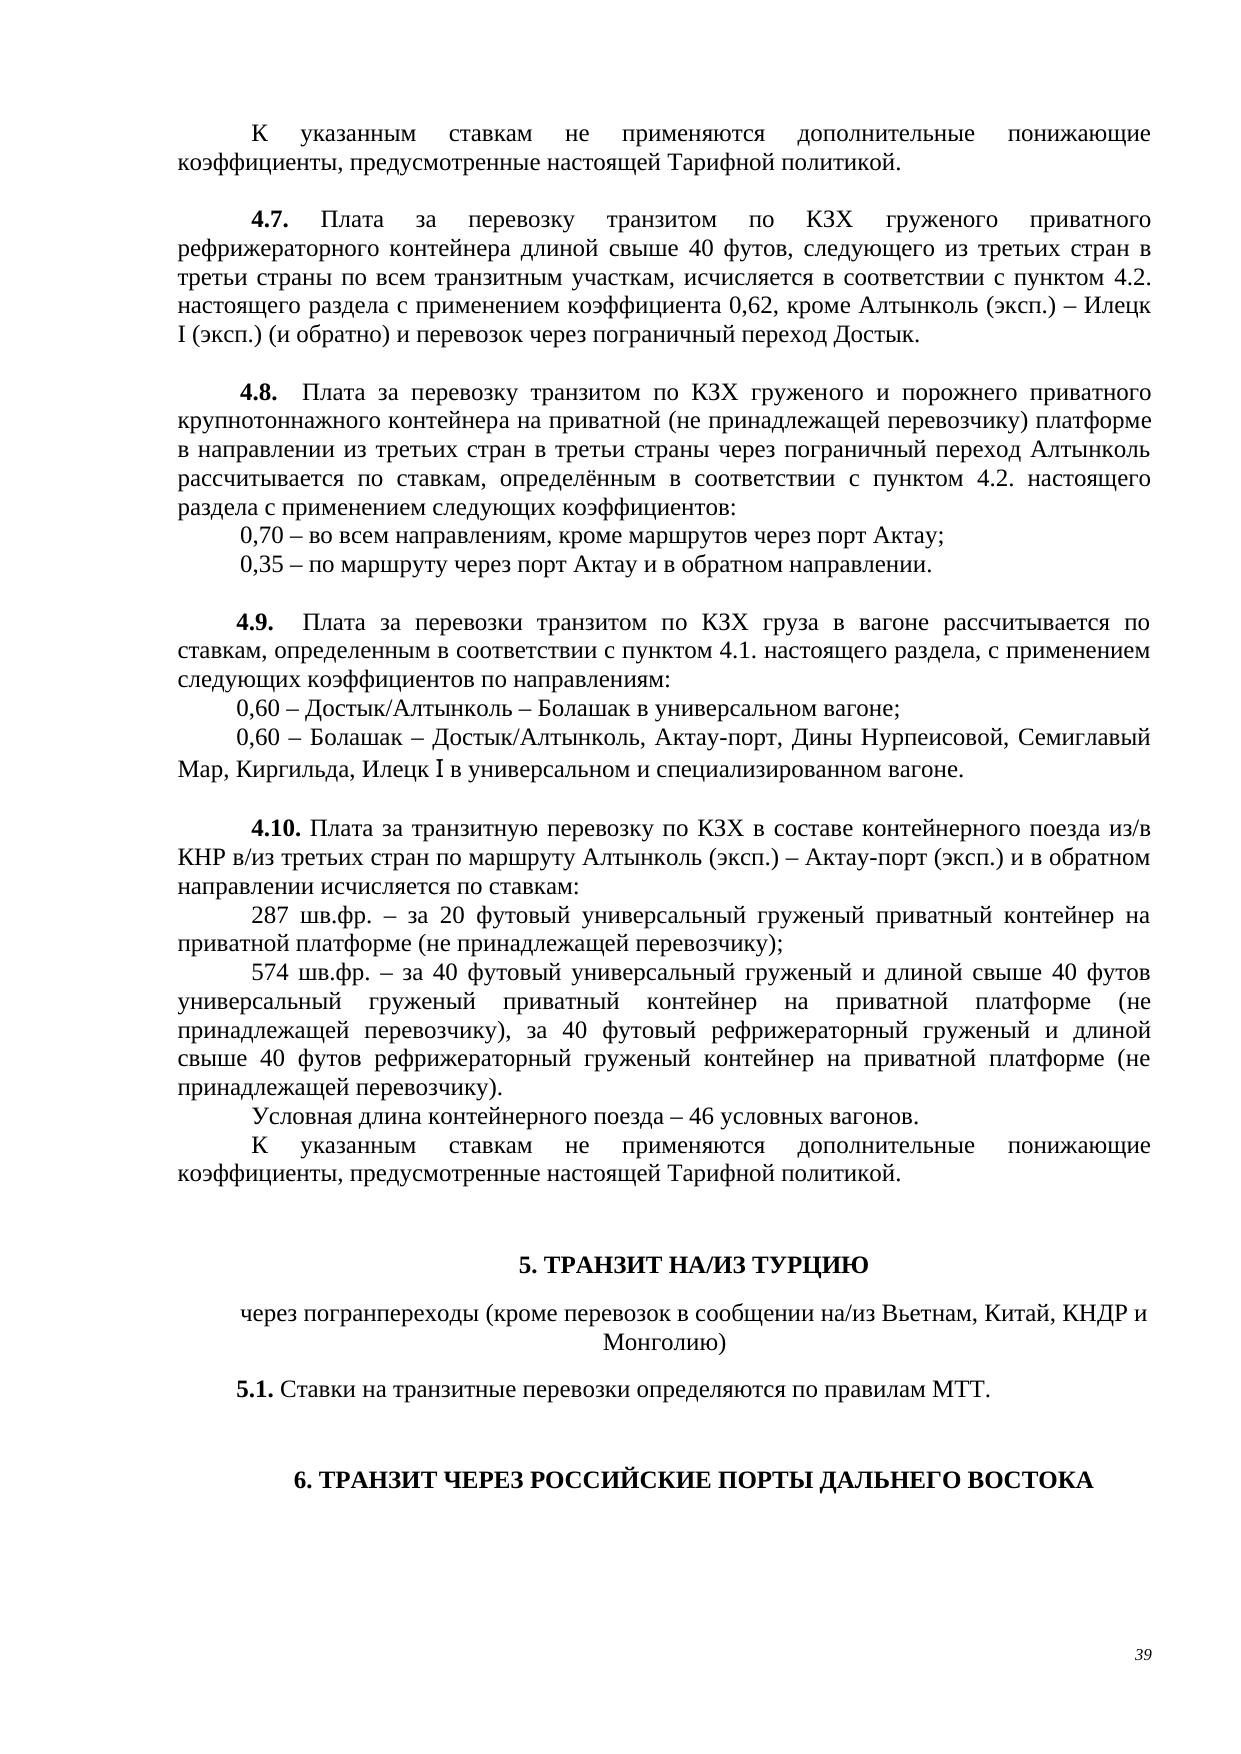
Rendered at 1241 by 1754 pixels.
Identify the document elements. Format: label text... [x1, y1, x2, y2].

text 4.10. Плата за транзитную перевозку по КЗХ в составе контейнерного поезда из/в КНР в/из третьих стран по маршруту Алтынколь (эксп.) – Актау-порт (эксп.) и в обратном направлении исчисляется по ставкам: [177, 813, 1152, 900]
text 5. ТРАНЗИТ НА/ИЗ ТУРЦИЮ [177, 1250, 1152, 1279]
text К указанным ставкам не применяются дополнительные понижающие коэффициенты, предусмотренные настоящей Тарифной политикой. [177, 1130, 1152, 1187]
text 287 шв.фр. – за 20 футовый универсальный груженый приватный контейнер на приватной платформе (не принадлежащей перевозчику); [177, 900, 1152, 957]
text К указанным ставкам не применяются дополнительные понижающие коэффициенты, предусмотренные настоящей Тарифной политикой. [177, 118, 1152, 176]
text 0,35 – по маршруту через порт Актау и в обратном направлении. [177, 549, 1152, 578]
text через погранпереходы (кроме перевозок в сообщении на/из Вьетнам, Китай, КНДР и Монголию) [177, 1298, 1152, 1355]
text 0,60 – Достык/Алтынколь – Болашак в универсальном вагоне; [177, 693, 1152, 722]
text 4.8. Плата за перевозку транзитом по КЗХ груженого и порожнего приватного крупнотоннажного контейнера на приватной (не принадлежащей перевозчику) платформе в направлении из третьих стран в третьи страны через пограничный переход Алтынколь рассчитывается по ставкам, определённым в соответствии с пунктом 4.2. настоящего раздела с применением следующих коэффициентов: [177, 377, 1152, 521]
text 0,70 – во всем направлениям, кроме маршрутов через порт Актау; [177, 521, 1152, 549]
text 6. ТРАНЗИТ ЧЕРЕЗ РОССИЙСКИЕ ПОРТЫ ДАЛЬНЕГО ВОСТОКА [177, 1466, 1152, 1494]
text 574 шв.фр. – за 40 футовый универсальный груженый и длиной свыше 40 футов универсальный груженый приватный контейнер на приватной платформе (не принадлежащей перевозчику), за 40 футовый рефрижераторный груженый и длиной свыше 40 футов рефрижераторный груженый контейнер на приватной платформе (не принадлежащей перевозчику). [177, 957, 1152, 1101]
text 4.7. Плата за перевозку транзитом по КЗХ груженого приватного рефрижераторного контейнера длиной свыше 40 футов, следующего из третьих стран в третьи страны по всем транзитным участкам, исчисляется в соответствии с пунктом 4.2. настоящего раздела с применением коэффициента 0,62, кроме Алтынколь (эксп.) – Илецк I (эксп.) (и обратно) и перевозок через пограничный переход Достык. [177, 204, 1152, 348]
text 5.1. Ставки на транзитные перевозки определяются по правилам МТТ. [177, 1374, 1152, 1403]
text 4.9. Плата за перевозки транзитом по КЗХ груза в вагоне рассчитывается по ставкам, определенным в соответствии с пунктом 4.1. настоящего раздела, с применением следующих коэффициентов по направлениям: [177, 607, 1152, 693]
text Условная длина контейнерного поезда – 46 условных вагонов. [177, 1101, 1152, 1130]
text 0,60 – Болашак – Достык/Алтынколь, Актау-порт, Дины Нурпеисовой, Семиглавый Мар, Киргильда, Илецк I в универсальном и специализированном вагоне. [177, 722, 1152, 785]
